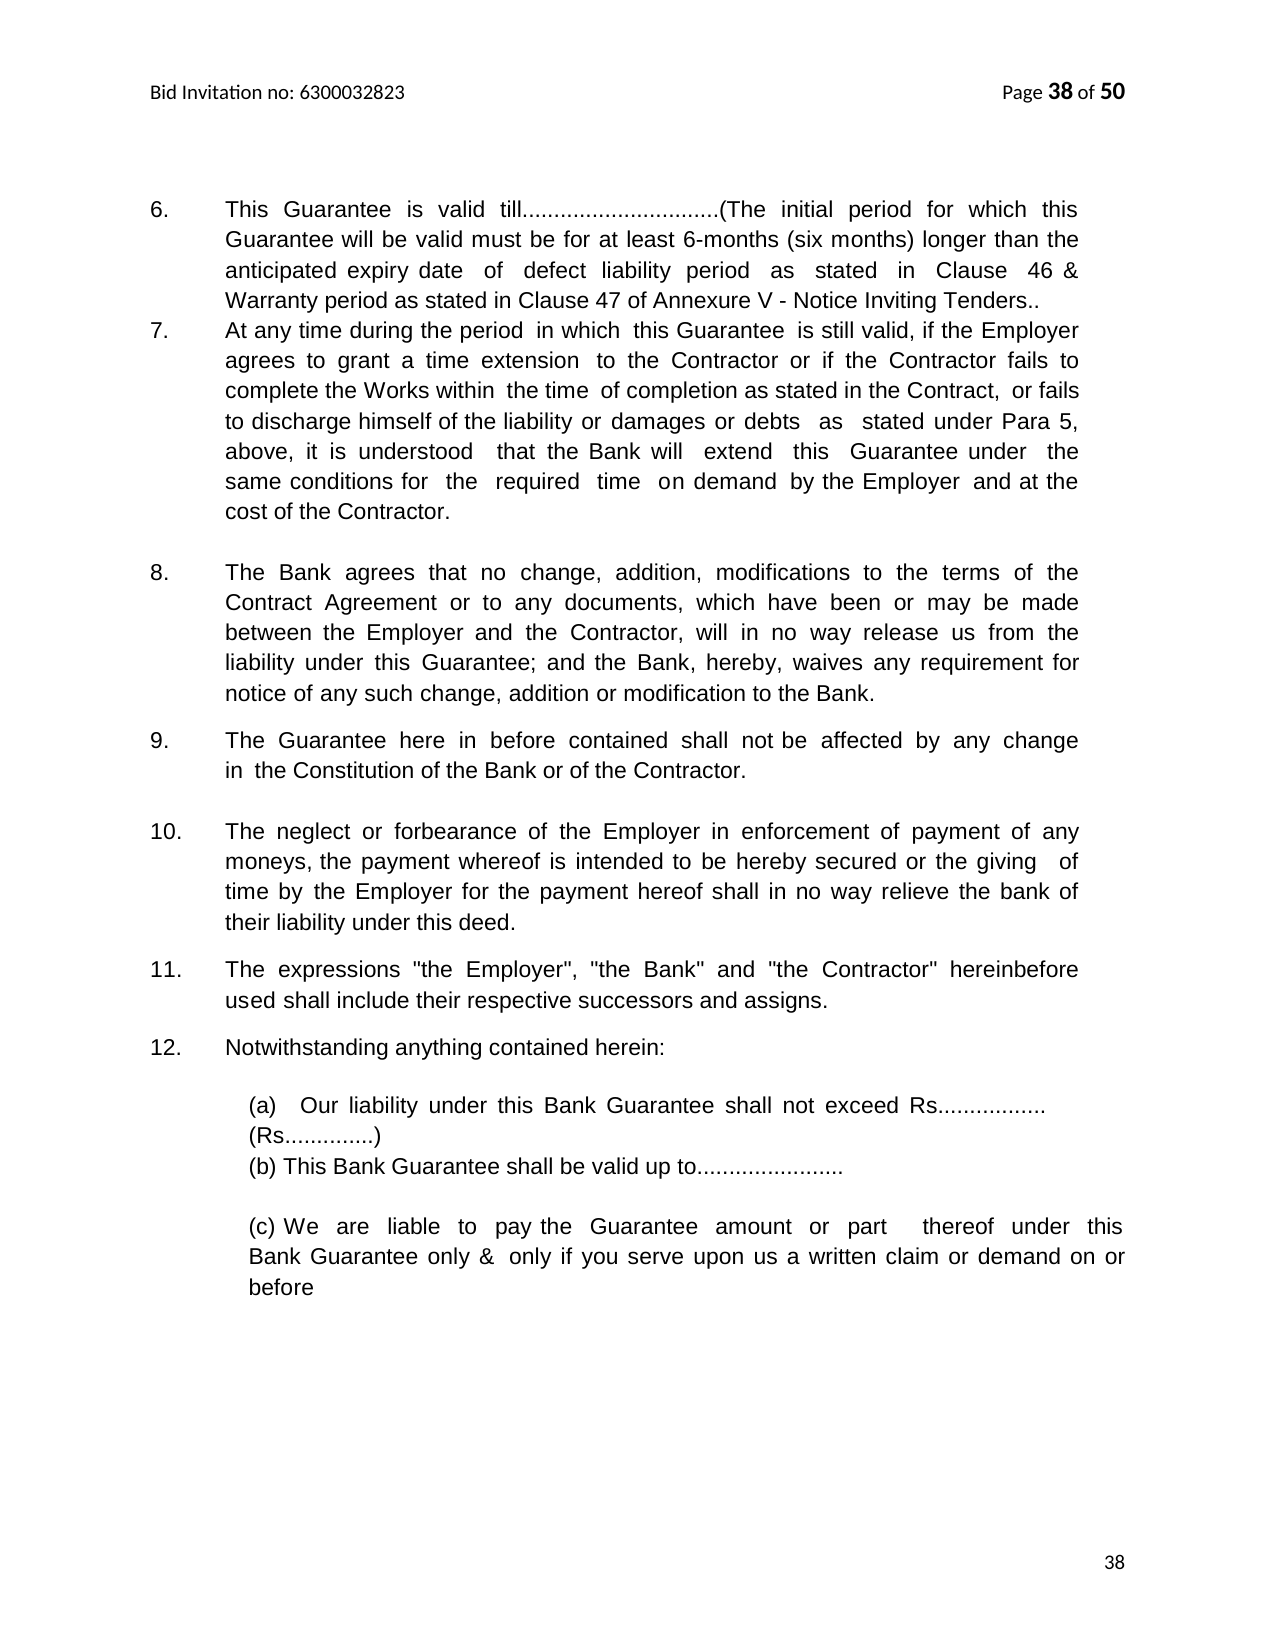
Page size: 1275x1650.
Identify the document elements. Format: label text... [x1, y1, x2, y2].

list The Bank agrees that no change, addition, modifications to the terms of the Contract Agreement or to any documents, which have been or may be made between the Employer and the Contractor, will in no way release us from the liability under this Guarantee; and the Bank, hereby, waives any requirement for notice of any such change, addition or modification to the Bank. [150, 559, 1079, 706]
list At any time during the period in which this Guarantee is still valid, if the Employer agrees to grant a time extension to the Contractor or if the Contractor fails to complete the Works within the time of completion as stated in the Contract, or fails to discharge himself of the liability or damages or debts as stated under Para 5, above, it is understood that the Bank will extend this Guarantee under the same conditions for the required time on demand by the Employer and at the cost of the Contractor. [150, 317, 1079, 524]
list The neglect or forbearance of the Employer in enforcement of payment of any moneys, the payment whereof is intended to be hereby secured or the giving of time by the Employer for the payment hereof shall in no way relieve the bank of their liability under this deed. [150, 818, 1079, 935]
text (c) We are liable to pay the Guarantee amount or part thereof under this Bank Guarantee only & only if you serve upon us a written claim or demand on or before [248, 1213, 1125, 1300]
list Notwithstanding anything contained herein: [150, 1034, 1079, 1061]
list The Guarantee here in before contained shall not be affected by any change in the Constitution of the Bank or of the Contractor. [150, 727, 1079, 784]
list This Guarantee is valid till...............................(The initial period for which this Guarantee will be valid must be for at least 6-months (six months) longer than the anticipated expiry date of defect liability period as stated in Clause 46 & Warranty period as stated in Clause 47 of Annexure V - Notice Inviting Tenders.. [150, 196, 1079, 313]
text (b) This Bank Guarantee shall be valid up to....................... [248, 1153, 1046, 1179]
list The expressions "the Employer", "the Bank" and "the Contractor" hereinbefore used shall include their respective successors and assigns. [150, 956, 1079, 1013]
text (a) Our liability under this Bank Guarantee shall not exceed Rs................. (Rs..............) [248, 1092, 1046, 1149]
